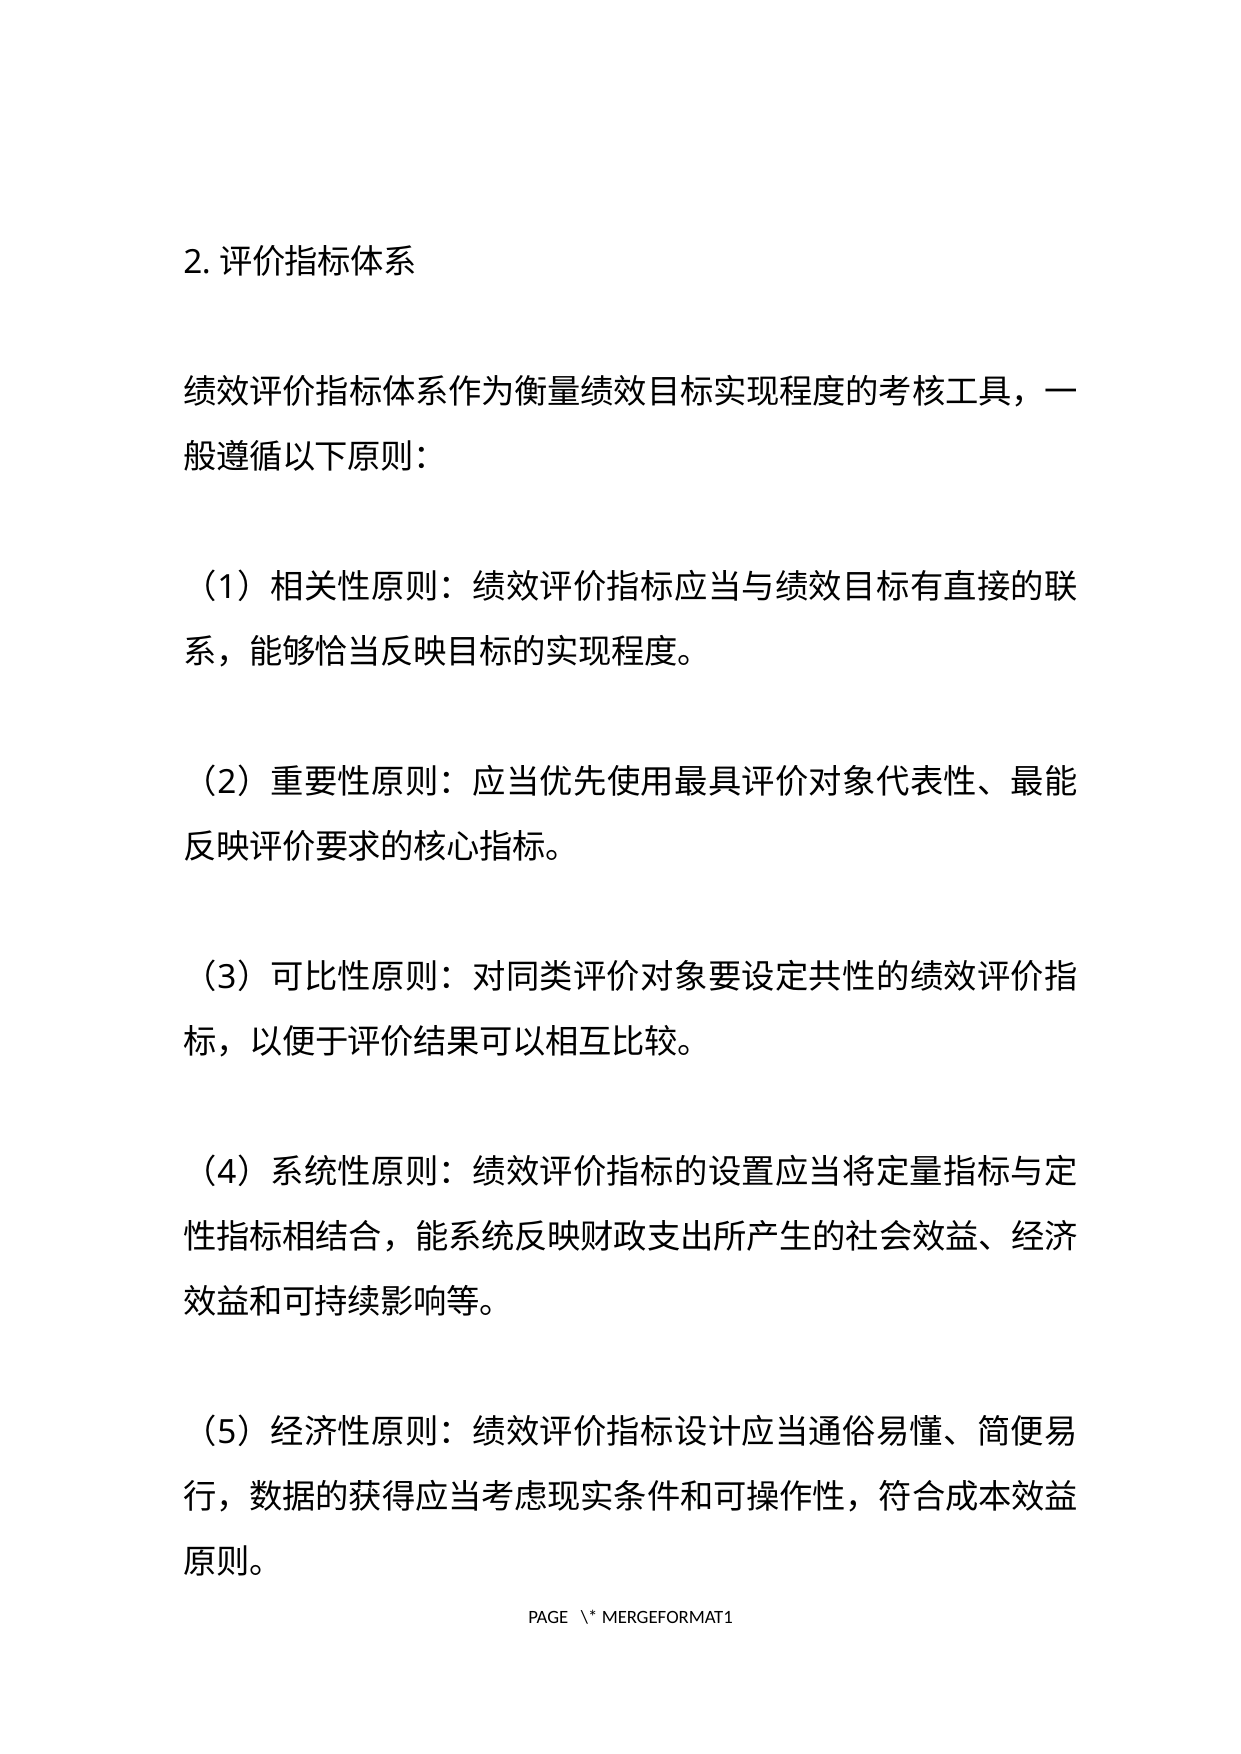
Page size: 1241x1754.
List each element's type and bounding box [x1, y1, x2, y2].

text [183, 162, 1078, 1592]
